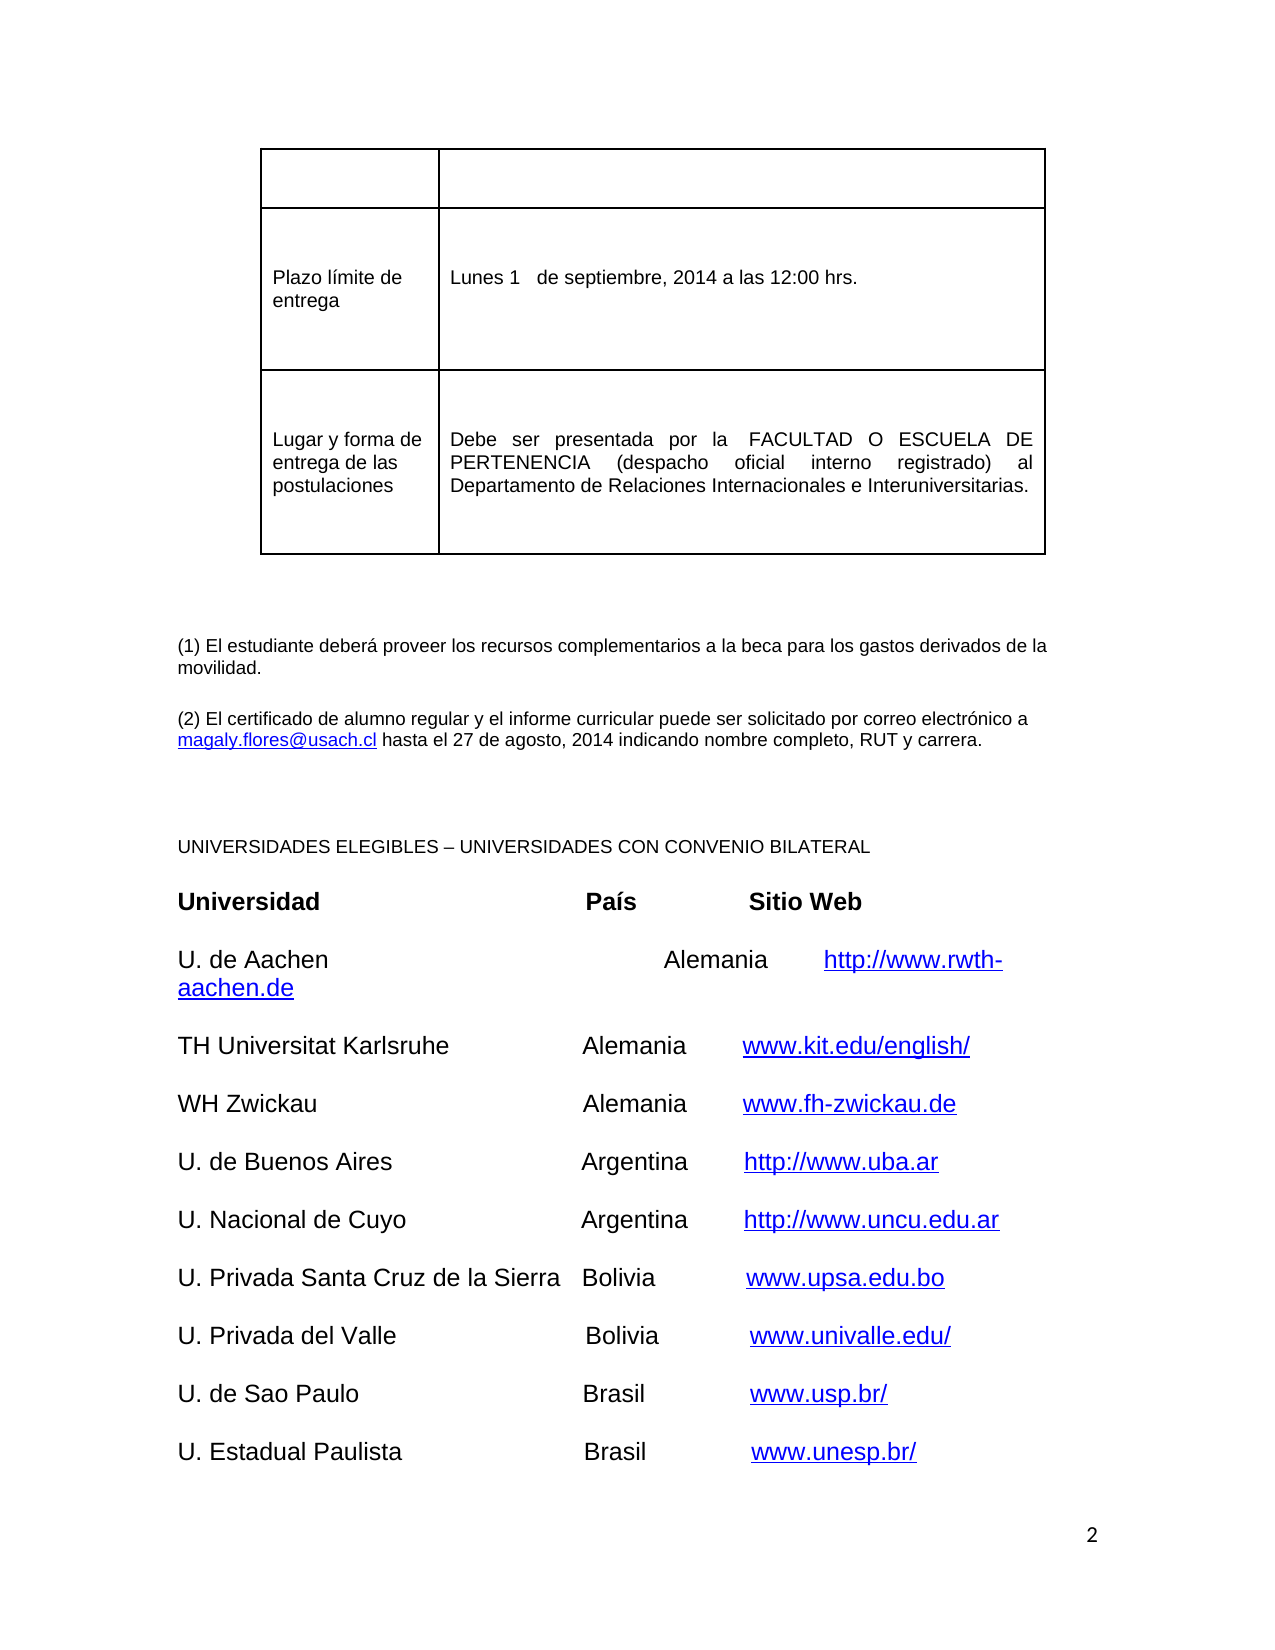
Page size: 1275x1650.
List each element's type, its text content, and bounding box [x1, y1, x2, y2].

text U. de Buenos Aires Argentina http://www.uba.ar [177, 1147, 1098, 1176]
text U. Privada del Valle Bolivia www.univalle.edu/ [177, 1321, 1098, 1349]
text TH Universitat Karlsruhe Alemania www.kit.edu/english/ [177, 1031, 1098, 1060]
table_cell Lunes 1 de septiembre, 2014 a las 12:00 hrs. [440, 209, 1044, 369]
text U. de Aachen Alemania http://www.rwth-aachen.de [177, 944, 1098, 1002]
text U. Privada Santa Cruz de la Sierra Bolivia www.upsa.edu.bo [177, 1263, 1098, 1292]
text WH Zwickau Alemania www.fh-zwickau.de [177, 1089, 1098, 1118]
table_cell Debe ser presentada por la FACULTAD O ESCUELA DE PERTENENCIA (despacho oficial interno registrado) al Departamento de Relaciones Internacionales e Interuniversitarias. [440, 371, 1044, 553]
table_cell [440, 150, 1044, 207]
text U. Nacional de Cuyo Argentina http://www.uncu.edu.ar [177, 1205, 1098, 1234]
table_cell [262, 150, 438, 207]
text (2) El certificado de alumno regular y el informe curricular puede ser solicitado por correo electrónico a magaly.flores@usach.cl hasta el 27 de agosto, 2014 indicando nombre completo, RUT y carrera. [177, 708, 1098, 751]
table_cell Lugar y forma de entrega de las postulaciones [262, 371, 438, 553]
text Universidad País Sitio Web [177, 887, 1098, 915]
text U. Estadual Paulista Brasil www.unesp.br/ [177, 1437, 1098, 1465]
table_cell Plazo límite de entrega [262, 209, 438, 369]
text (1) El estudiante deberá proveer los recursos complementarios a la beca para los gastos derivados de la movilidad. [177, 635, 1098, 678]
text UNIVERSIDADES ELEGIBLES – UNIVERSIDADES CON CONVENIO BILATERAL [177, 836, 1098, 857]
text U. de Sao Paulo Brasil www.usp.br/ [177, 1379, 1098, 1407]
